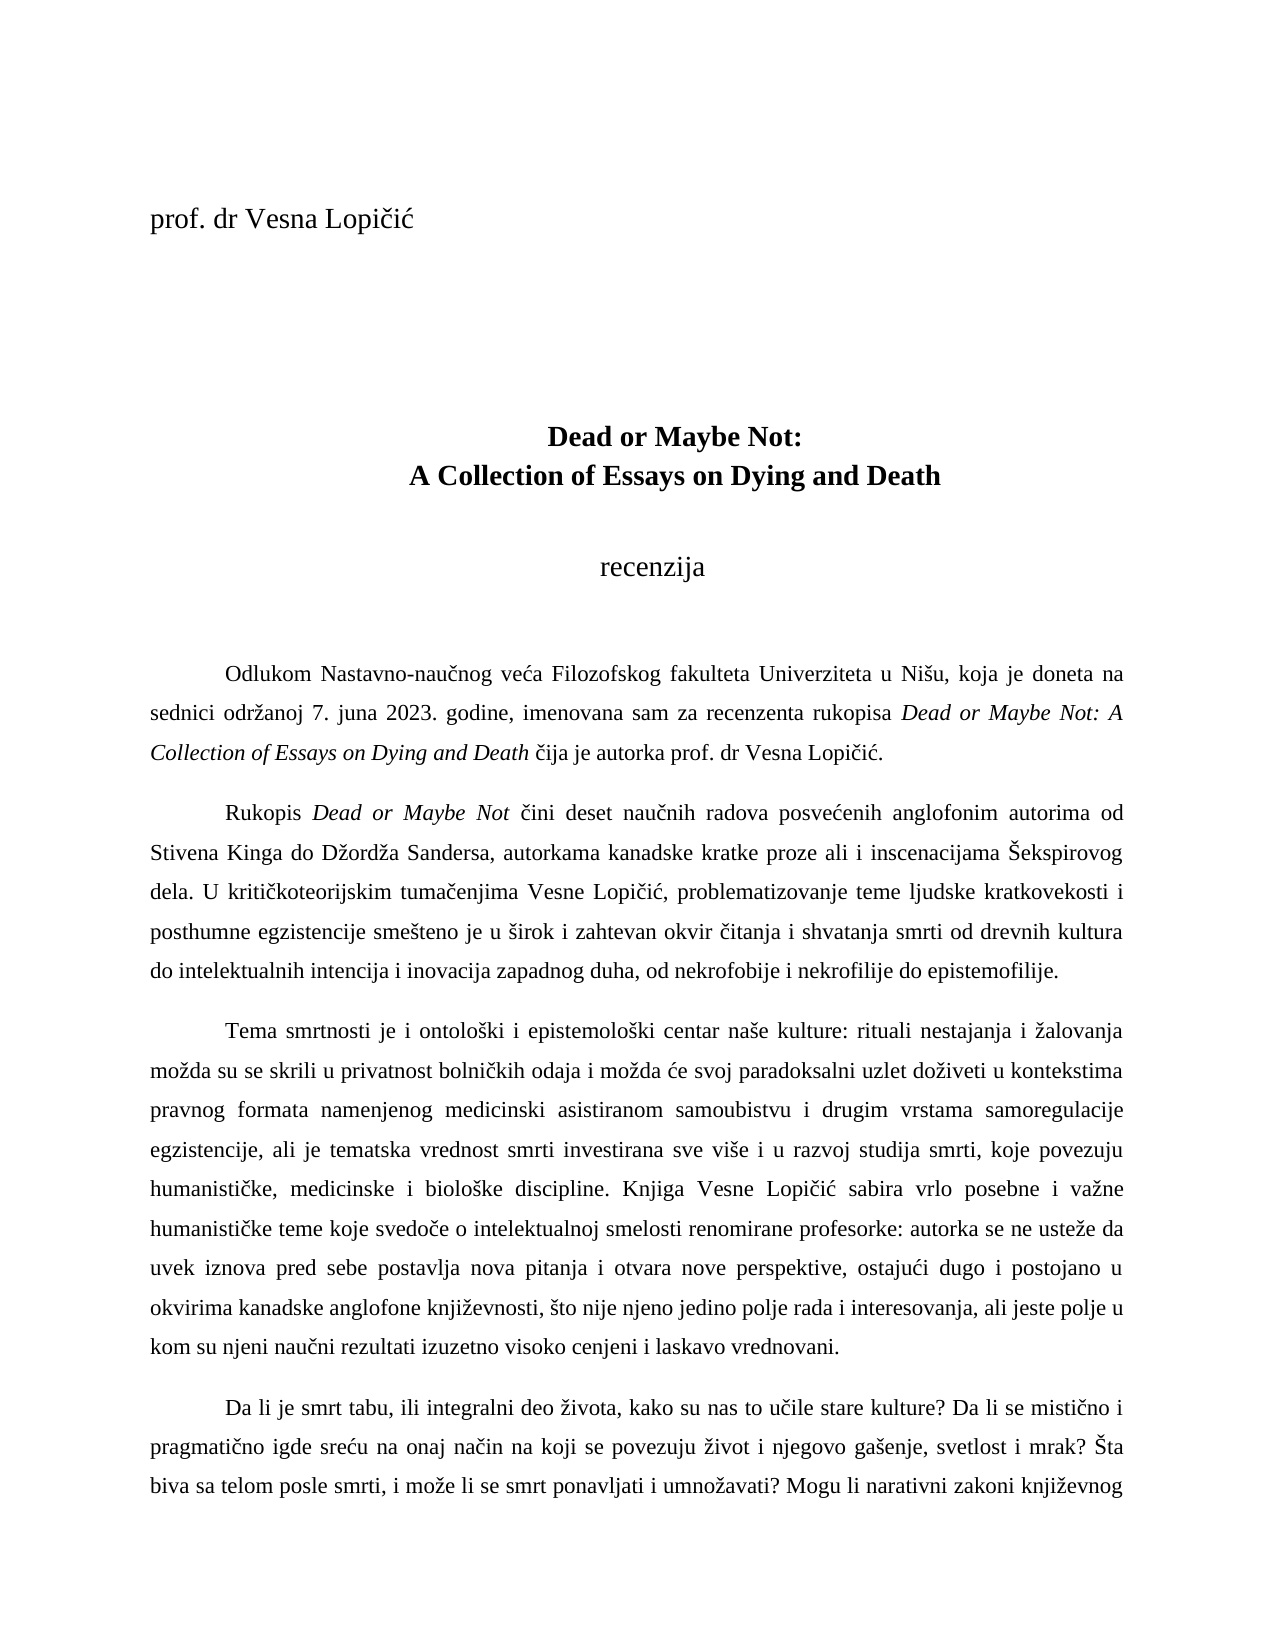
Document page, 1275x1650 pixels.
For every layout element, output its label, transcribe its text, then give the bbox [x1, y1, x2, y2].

text recenzija [150, 549, 1125, 583]
text Tema smrtnosti je i ontološki i epistemološki centar naše kulture: rituali nestajanja i žalovanja možda su se skrili u privatnost bolničkih odaja i možda će svoj paradoksalni uzlet doživeti u kontekstima pravnog formata namenjenog medicinski asistiranom samoubistvu i drugim vrstama samoregulacije egzistencije, ali je tematska vrednost smrti investirana sve više i u razvoj studija smrti, koje povezuju humanističke, medicinske i biološke discipline. Knjiga Vesne Lopičić sabira vrlo posebne i važne humanističke teme koje svedoče o intelektualnoj smelosti renomirane profesorke: autorka se ne usteže da uvek iznova pred sebe postavlja nova pitanja i otvara nove perspektive, ostajući dugo i postojano u okvirima kanadske anglofone književnosti, što nije njeno jedino polje rada i interesovanja, ali jeste polje u kom su njeni naučni rezultati izuzetno visoko cenjeni i laskavo vrednovani. [150, 1017, 1125, 1360]
list Dead or Maybe Not: [225, 419, 1125, 453]
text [150, 1394, 1125, 1499]
text Rukopis Dead or Maybe Not čini deset naučnih radova posvećenih anglofonim autorima od Stivena Kinga do Džordža Sandersa, autorkama kanadske kratke proze ali i inscenacijama Šekspirovog dela. U kritičkoteorijskim tumačenjima Vesne Lopičić, problematizovanje teme ljudske kratkovekosti i posthumne egzistencije smešteno je u širok i zahtevan okvir čitanja i shvatanja smrti od drevnih kultura do intelektualnih intencija i inovacija zapadnog duha, od nekrofobije i nekrofilije do epistemofilije. [150, 799, 1125, 983]
list A Collection оf Essays оn Dying and Death [225, 458, 1125, 492]
text prof. dr Vesna Lopičić [150, 201, 1125, 234]
text Odlukom Nastavno-naučnog veća Filozofskog fakulteta Univerziteta u Nišu, koja je doneta na sednici održanoj 7. juna 2023. godine, imenovana sam za recenzenta rukopisa Dead or Maybe Not: A Collection of Essays on Dying and Death čija je autorka prof. dr Vesna Lopičić. [150, 660, 1125, 765]
